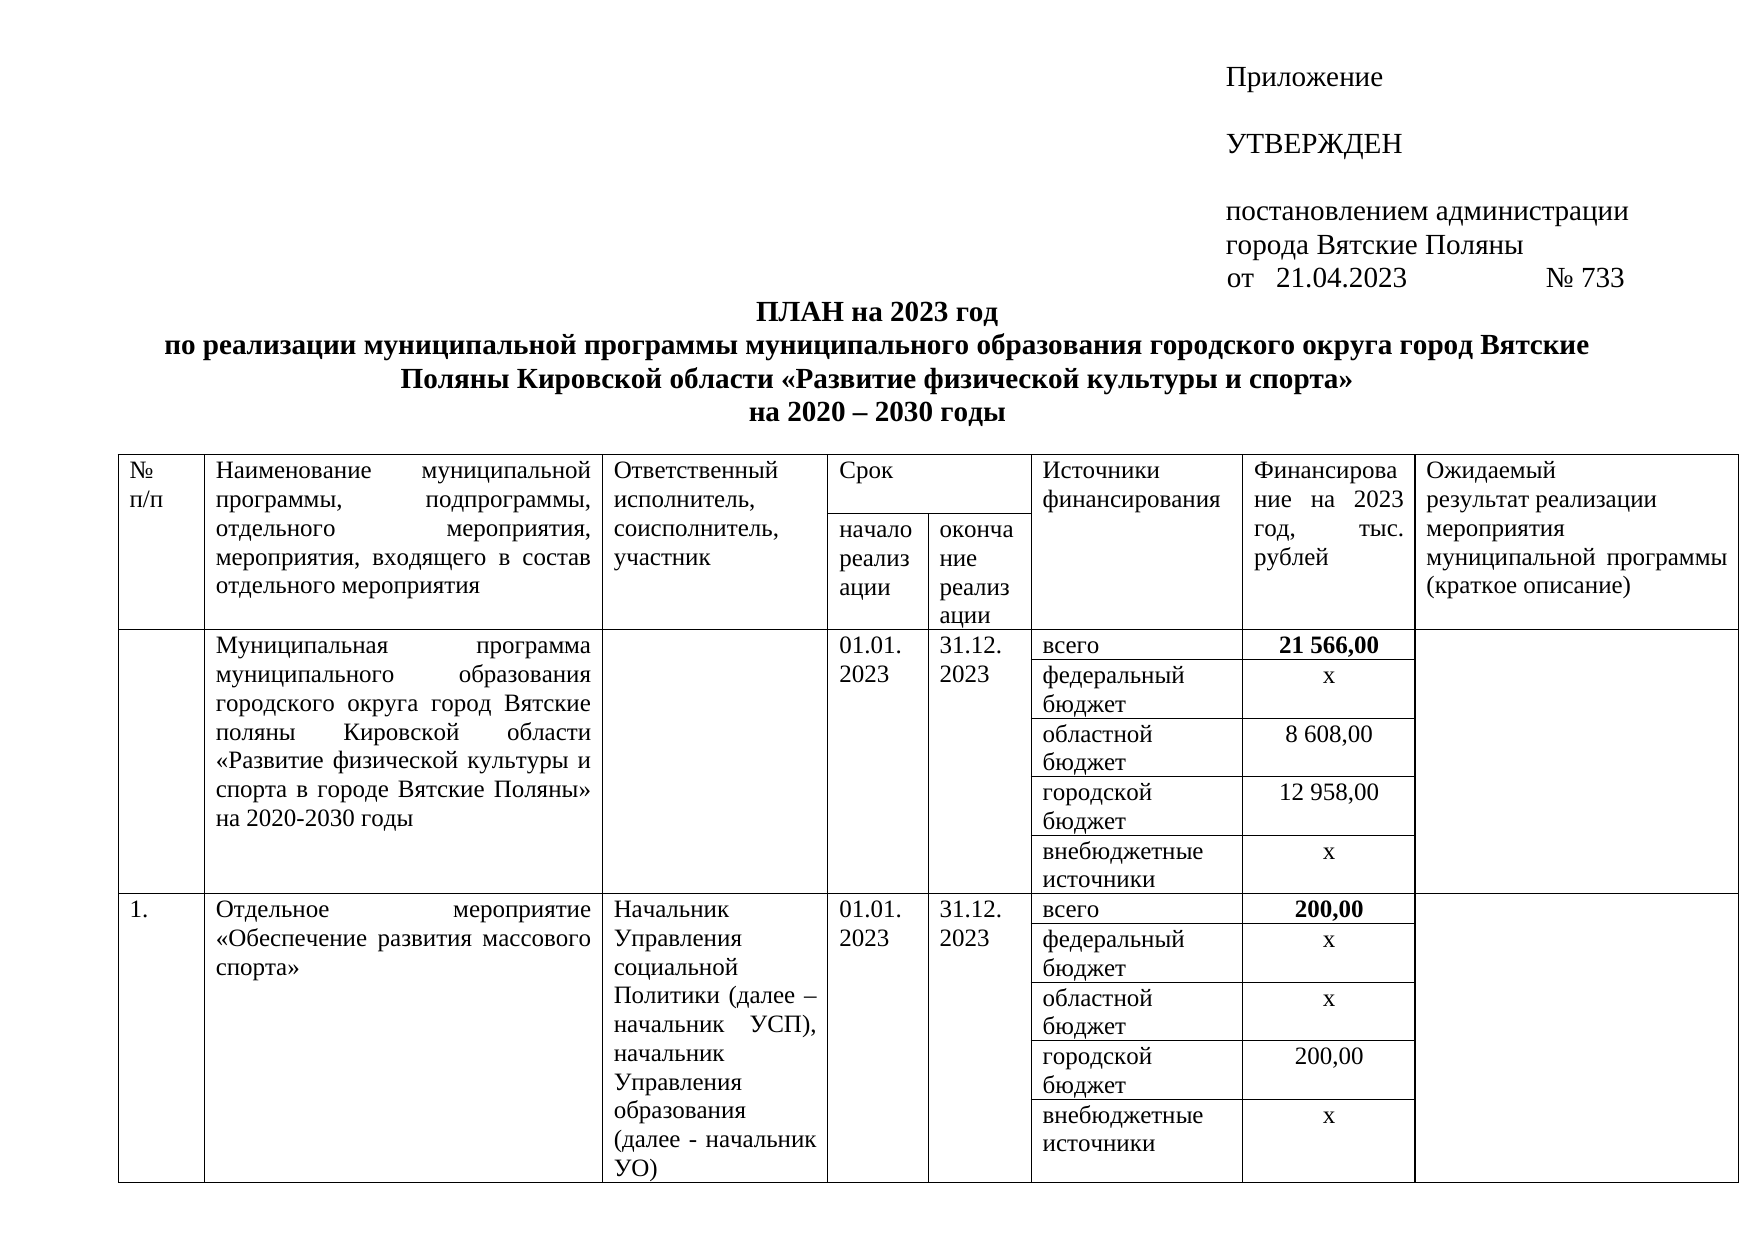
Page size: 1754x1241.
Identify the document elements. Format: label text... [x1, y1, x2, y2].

table_cell городской бюджет [1032, 777, 1242, 835]
text УТВЕРЖДЕН [1226, 126, 1636, 160]
table_cell [603, 630, 827, 893]
table_cell внебюджетные источники [1032, 1100, 1242, 1182]
table_cell внебюджетные источники [1032, 836, 1242, 893]
text ПЛАН на 2023 год [118, 294, 1636, 327]
table_cell 200,00 [1243, 894, 1414, 923]
table_cell окончание реализации [929, 514, 1031, 629]
table_cell 1. [119, 894, 204, 1182]
table_cell областной бюджет [1032, 719, 1242, 776]
table_cell x [1243, 660, 1414, 718]
table_cell [1416, 630, 1738, 893]
table_header Финансирование на 2023 год, тыс. рублей [1243, 455, 1414, 629]
table_cell 01.01. 2023 [828, 894, 928, 1182]
table_cell Муниципальная программа муниципального образования городского округа город Вятские поляны Кировской области «Развитие физической культуры и спорта в городе Вятские Поляны» на 2020-2030 годы [205, 630, 602, 893]
table_cell начало реализации [828, 514, 928, 629]
table_header Ожидаемый результат реализации мероприятия муниципальной программы (краткое описание) [1416, 455, 1738, 629]
table_cell х [1243, 1100, 1414, 1182]
table_cell 12 958,00 [1243, 777, 1414, 835]
table_cell 8 608,00 [1243, 719, 1414, 776]
table_cell Отдельное мероприятие «Обеспечение развития массового спорта» [205, 894, 602, 1182]
text Приложение [1226, 59, 1636, 93]
table_cell 21 566,00 [1243, 630, 1414, 659]
table_cell [1416, 894, 1738, 1182]
text от 21.04.2023 № 733 [1226, 260, 1636, 294]
table_cell 01.01. 2023 [828, 630, 928, 893]
table_cell 31.12. 2023 [929, 894, 1031, 1182]
text постановлением администрации города Вятские Поляны [1226, 193, 1636, 260]
table_header № п/п [119, 455, 204, 629]
table_cell областной бюджет [1032, 983, 1242, 1040]
table_cell [119, 630, 204, 893]
table_cell всего [1032, 630, 1242, 659]
table_cell x [1243, 836, 1414, 893]
table_cell x [1243, 983, 1414, 1040]
text по реализации муниципальной программы муниципального образования городского округа город Вятские Поляны Кировской области «Развитие физической культуры и спорта» [118, 327, 1636, 394]
table_cell федеральный бюджет [1032, 660, 1242, 718]
table_header Источники финансирования [1032, 455, 1242, 629]
table_cell всего [1032, 894, 1242, 923]
table_header Ответственный исполнитель, соисполнитель, участник [603, 455, 827, 629]
table_cell Начальник Управления социальной Политики (далее – начальник УСП), начальник Управления образования (далее - начальник УО) [603, 894, 827, 1182]
table_header Срок [828, 455, 1031, 513]
table_cell 200,00 [1243, 1041, 1414, 1099]
table_cell городской бюджет [1032, 1041, 1242, 1099]
text на 2020 – 2030 годы [118, 394, 1636, 428]
table_cell х [1243, 924, 1414, 982]
table_cell 31.12. 2023 [929, 630, 1031, 893]
table_header Наименование муниципальной программы, подпрограммы, отдельного мероприятия, мероприятия, входящего в состав отдельного мероприятия [205, 455, 602, 629]
table_cell федеральный бюджет [1032, 924, 1242, 982]
